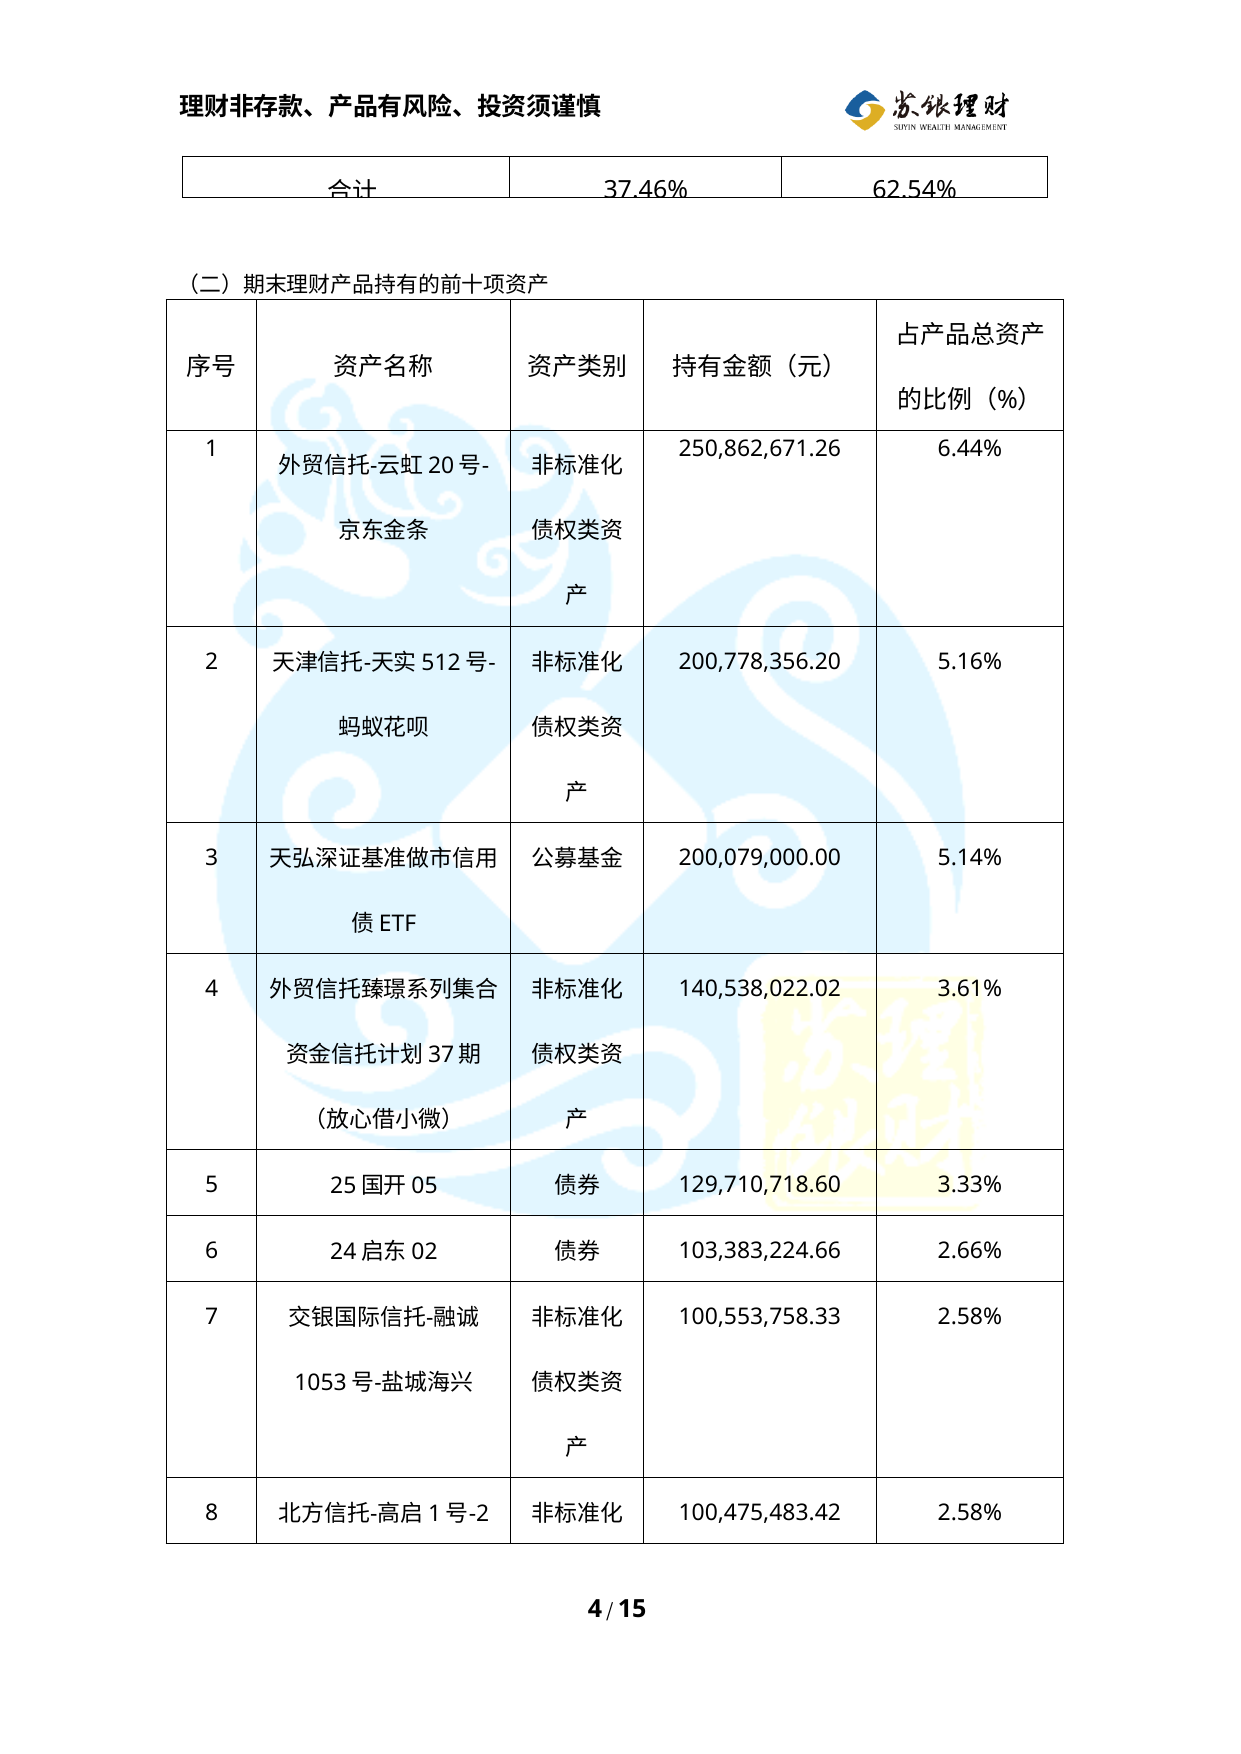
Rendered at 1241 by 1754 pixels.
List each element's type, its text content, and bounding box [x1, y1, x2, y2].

table_cell 外贸信托臻璟系列集合资金信托计划37期（放心借小微） [257, 954, 510, 1149]
table_header 序号 [167, 300, 256, 430]
table_cell 北方信托-高启1号-2期-高淳老街 [257, 1478, 510, 1543]
table_cell 62.54% [782, 157, 1047, 197]
table_cell 非标准化债权类资产 [511, 1478, 643, 1543]
table_cell 3 [167, 823, 256, 953]
table_cell 6 [167, 1216, 256, 1281]
table_cell 3.61% [877, 954, 1063, 1149]
table_cell 200,079,000.00 [644, 823, 876, 953]
table_cell 外贸信托-云虹20号-京东金条 [257, 431, 510, 626]
picture [820, 72, 1039, 143]
table_cell 100,475,483.42 [644, 1478, 876, 1543]
table_cell 公募基金 [511, 823, 643, 953]
table_cell 5.16% [877, 627, 1063, 822]
table_cell 天弘深证基准做市信用债ETF [257, 823, 510, 953]
table_cell 129,710,718.60 [644, 1150, 876, 1215]
table_cell 2.66% [877, 1216, 1063, 1281]
table_cell 非标准化债权类资产 [511, 431, 643, 626]
table_cell 债券 [511, 1150, 643, 1215]
table_header 资产名称 [257, 300, 510, 430]
table_cell 4 [167, 954, 256, 1149]
table_cell 37.46% [510, 157, 781, 197]
table_cell 2 [167, 627, 256, 822]
table_header 占产品总资产的比例（%） [877, 300, 1063, 430]
table_cell 8 [167, 1478, 256, 1543]
table_cell 7 [167, 1282, 256, 1477]
table_cell 25国开05 [257, 1150, 510, 1215]
table_cell 24启东02 [257, 1216, 510, 1281]
table_cell 2.58% [877, 1282, 1063, 1477]
table_cell 6.44% [877, 431, 1063, 626]
table_cell 2.58% [877, 1478, 1063, 1543]
table_cell 5.14% [877, 823, 1063, 953]
table_cell 交银国际信托-融诚1053号-盐城海兴 [257, 1282, 510, 1477]
table_cell 非标准化债权类资产 [511, 1282, 643, 1477]
subtitle （二）期末理财产品持有的前十项资产 [177, 266, 1053, 299]
table_cell 140,538,022.02 [644, 954, 876, 1149]
table_cell 3.33% [877, 1150, 1063, 1215]
table_cell 非标准化债权类资产 [511, 627, 643, 822]
table_cell 5 [167, 1150, 256, 1215]
table_cell 合计 [183, 157, 509, 197]
table_header 资产类别 [511, 300, 643, 430]
table_cell 103,383,224.66 [644, 1216, 876, 1281]
table_cell 250,862,671.26 [644, 431, 876, 626]
table_header 持有金额（元） [644, 300, 876, 430]
table_cell 100,553,758.33 [644, 1282, 876, 1477]
table_cell 非标准化债权类资产 [511, 954, 643, 1149]
table_cell 债券 [511, 1216, 643, 1281]
table_cell 200,778,356.20 [644, 627, 876, 822]
table_cell 1 [167, 431, 256, 626]
table_cell 天津信托-天实512号-蚂蚁花呗 [257, 627, 510, 822]
